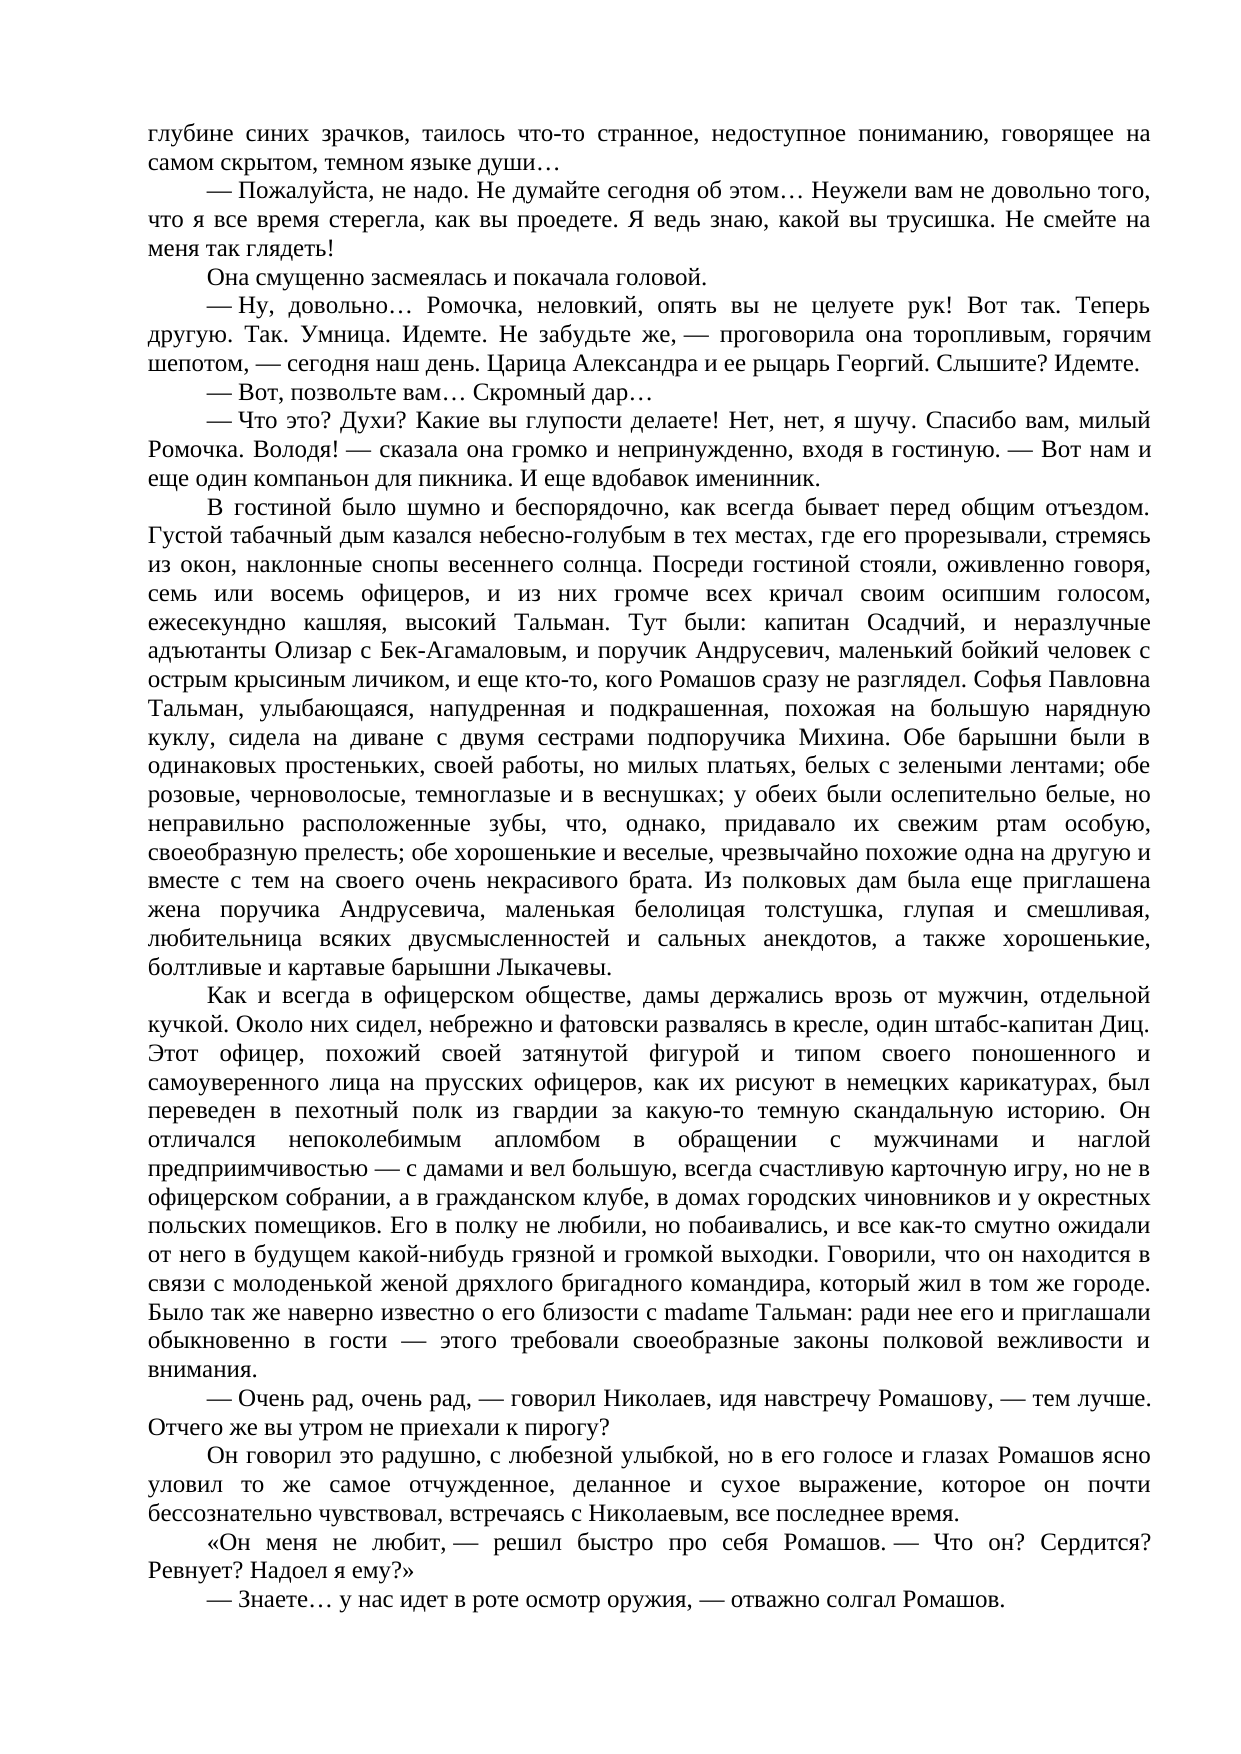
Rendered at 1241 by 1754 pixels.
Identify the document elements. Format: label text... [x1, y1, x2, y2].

text Он говорил это радушно, с любезной улыбкой, но в его голосе и глазах Ромашов ясно уловил то же самое отчужденное, деланное и сухое выражение, которое он почти бессознательно чувствовал, встречаясь с Николаевым, все последнее время. [148, 1441, 1152, 1527]
text — Пожалуйста, не надо. Не думайте сегодня об этом… Неужели вам не довольно того, что я все время стерегла, как вы проедете. Я ведь знаю, какой вы трусишка. Не смейте на меня так глядеть! [148, 176, 1152, 262]
text — Что это? Духи? Какие вы глупости делаете! Нет, нет, я шучу. Спасибо вам, милый Ромочка. Володя! — сказала она громко и непринужденно, входя в гостиную. — Вот нам и еще один компаньон для пикника. И еще вдобавок именинник. [148, 406, 1152, 492]
text — Вот, позвольте вам… Скромный дар… [148, 377, 1152, 406]
text — Ну, довольно… Ромочка, неловкий, опять вы не целуете рук! Вот так. Теперь другую. Так. Умница. Идемте. Не забудьте же, — проговорила она торопливым, горячим шепотом, — сегодня наш день. Царица Александра и ее рыцарь Георгий. Слышите? Идемте. [148, 291, 1152, 377]
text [148, 118, 1152, 176]
text Она смущенно засмеялась и покачала головой. [148, 262, 1152, 291]
text «Он меня не любит, — решил быстро про себя Ромашов. — Что он? Сердится? Ревнует? Надоел я ему?» [148, 1527, 1152, 1584]
text Как и всегда в офицерском обществе, дамы держались врозь от мужчин, отдельной кучкой. Около них сидел, небрежно и фатовски развалясь в кресле, один штабс-капитан Диц. Этот офицер, похожий своей затянутой фигурой и типом своего поношенного и самоуверенного лица на прусских офицеров, как их рисуют в немецких карикатурах, был переведен в пехотный полк из гвардии за какую-то темную скандальную историю. Он отличался непоколебимым апломбом в обращении с мужчинами и наглой предприимчивостью — с дамами и вел большую, всегда счастливую карточную игру, но не в офицерском собрании, а в гражданском клубе, в домах городских чиновников и у окрестных польских помещиков. Его в полку не любили, но побаивались, и все как-то смутно ожидали от него в будущем какой-нибудь грязной и громкой выходки. Говорили, что он находится в связи с молоденькой женой дряхлого бригадного командира, который жил в том же городе. Было так же наверно известно о его близости с madame Тальман: ради нее его и приглашали обыкновенно в гости — этого требовали своеобразные законы полковой вежливости и внимания. [148, 981, 1152, 1383]
text — Очень рад, очень рад, — говорил Николаев, идя навстречу Ромашову, — тем лучше. Отчего же вы утром не приехали к пирогу? [148, 1383, 1152, 1441]
text — Знаете… у нас идет в роте осмотр оружия, — отважно солгал Ромашов. [148, 1584, 1152, 1613]
text В гостиной было шумно и беспорядочно, как всегда бывает перед общим отъездом. Густой табачный дым казался небесно-голубым в тех местах, где его прорезывали, стремясь из окон, наклонные снопы весеннего солнца. Посреди гостиной стояли, оживленно говоря, семь или восемь офицеров, и из них громче всех кричал своим осипшим голосом, ежесекундно кашляя, высокий Тальман. Тут были: капитан Осадчий, и неразлучные адъютанты Олизар с Бек-Агамаловым, и поручик Андрусевич, маленький бойкий человек с острым крысиным личиком, и еще кто-то, кого Ромашов сразу не разглядел. Софья Павловна Тальман, улыбающаяся, напудренная и подкрашенная, похожая на большую нарядную куклу, сидела на диване с двумя сестрами подпоручика Михина. Обе барышни были в одинаковых простеньких, своей работы, но милых платьях, белых с зелеными лентами; обе розовые, черноволосые, темноглазые и в веснушках; у обеих были ослепительно белые, но неправильно расположенные зубы, что, однако, придавало их свежим ртам особую, своеобразную прелесть; обе хорошенькие и веселые, чрезвычайно похожие одна на другую и вместе с тем на своего очень некрасивого брата. Из полковых дам была еще приглашена жена поручика Андрусевича, маленькая белолицая толстушка, глупая и смешливая, любительница всяких двусмысленностей и сальных анекдотов, а также хорошенькие, болтливые и картавые барышни Лыкачевы. [148, 492, 1152, 981]
